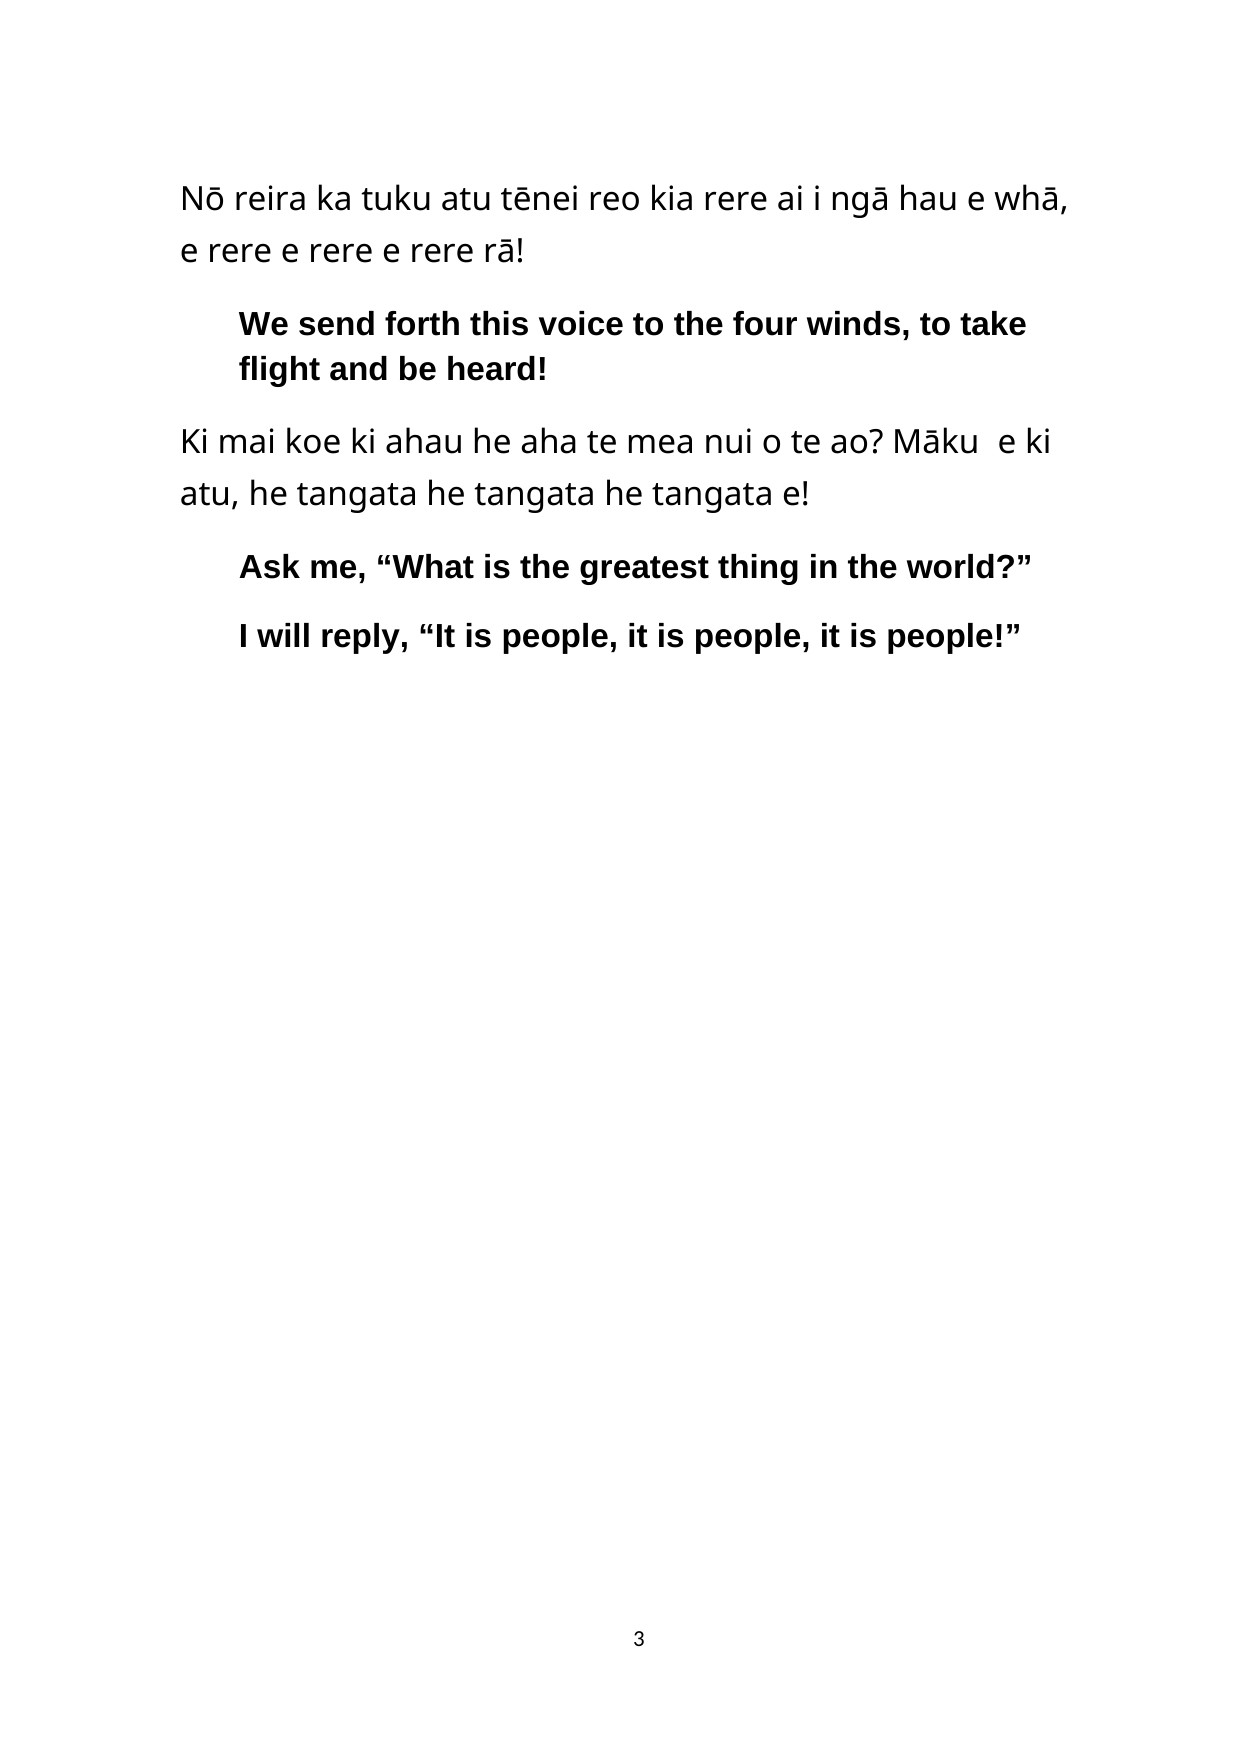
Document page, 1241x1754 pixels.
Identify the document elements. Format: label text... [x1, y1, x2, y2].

text I will reply, “It is people, it is people, it is people!” [239, 616, 1090, 655]
text Ask me, “What is the greatest thing in the world?” [239, 547, 1090, 586]
text Nō reira ka tuku atu tēnei reo kia rere ai i ngā hau e whā, e rere e rere e rere rā! [179, 175, 1090, 273]
text We send forth this voice to the four winds, to take flight and be heard! [239, 304, 1090, 387]
text Ki mai koe ki ahau he aha te mea nui o te ao? Māku e ki atu, he tangata he tangata he tangata e! [179, 418, 1090, 515]
